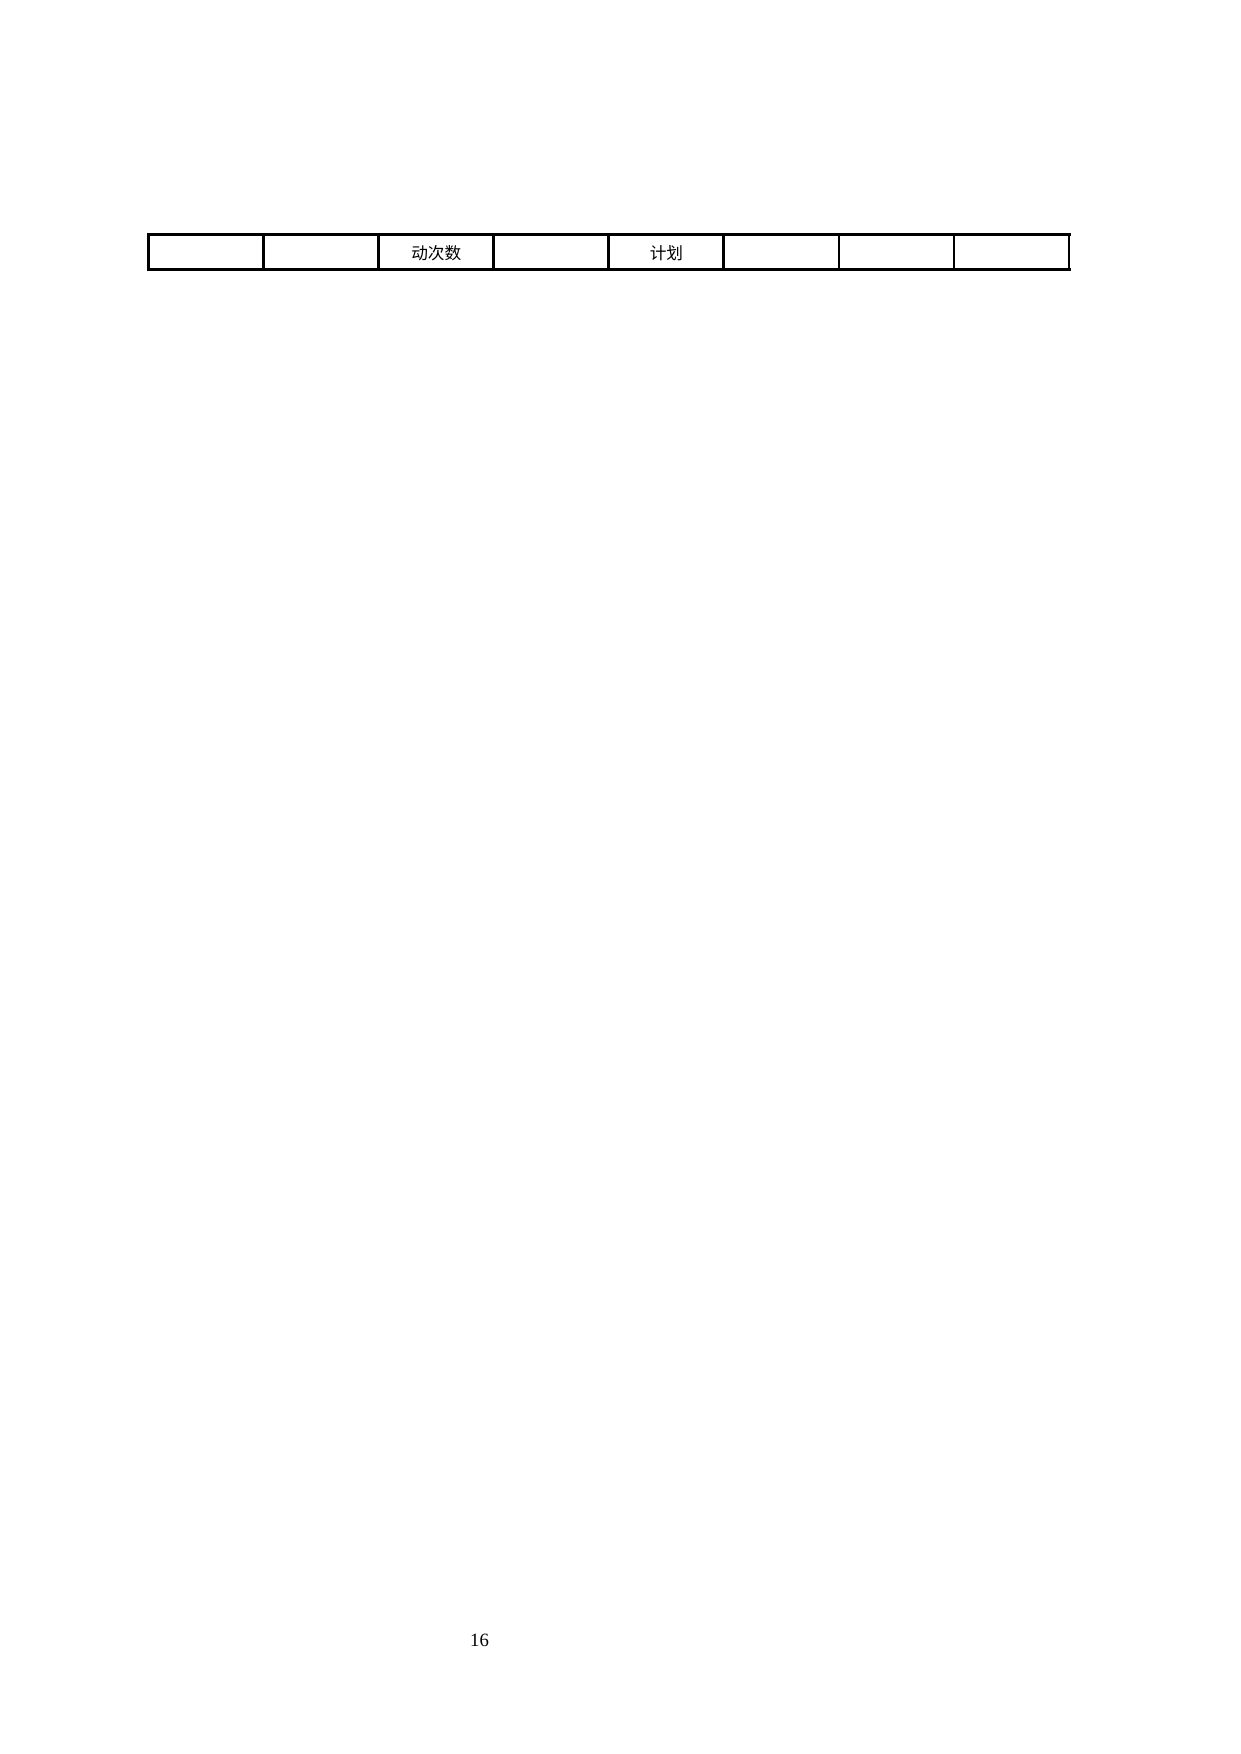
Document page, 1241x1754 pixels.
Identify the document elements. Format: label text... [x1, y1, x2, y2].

table_cell 开展侨界活动次数 [380, 236, 492, 268]
table_cell 1次 [840, 236, 953, 268]
table_cell =1次 [495, 236, 607, 268]
table_cell 25 [955, 236, 1068, 268]
table_cell 2024年工作计划 [610, 236, 722, 268]
table_cell 25 [725, 236, 838, 268]
